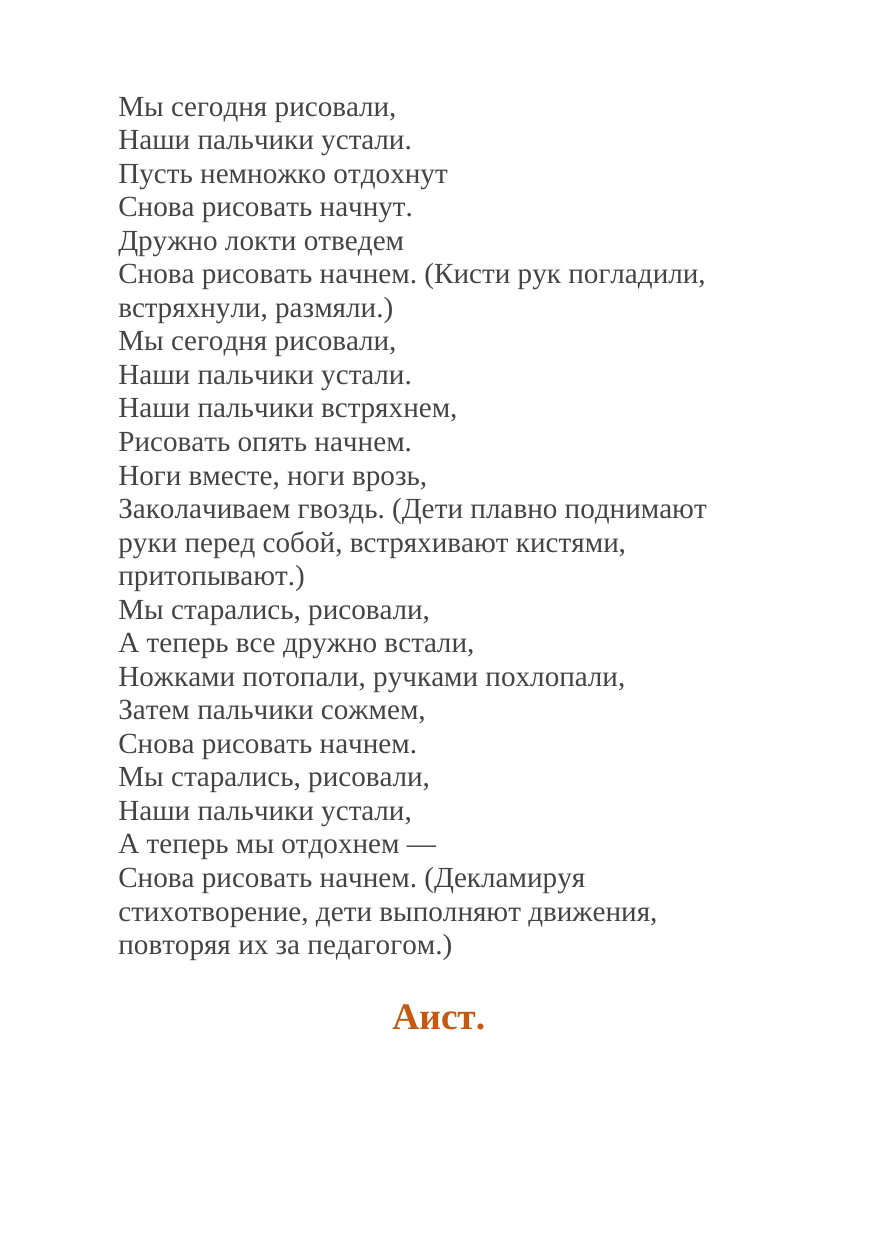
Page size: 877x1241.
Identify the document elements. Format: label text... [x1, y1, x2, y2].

text Аист. [118, 994, 759, 1037]
text Мы сегодня рисовали, Наши пальчики устали. Пусть немножко отдохнут Снова рисовать начнут. Дружно локти отведем Снова рисовать начнем. (Кисти рук погладили, встряхнули, размяли.) Мы сегодня рисовали, Наши пальчики устали. Наши пальчики встряхнем, Рисовать опять начнем. Ноги вместе, ноги врозь, Заколачиваем гвоздь. (Дети плавно поднимают руки перед собой, встряхивают кистями, притопывают.) Мы старались, рисовали, А теперь все дружно встали, Ножками потопали, ручками похлопали, Затем пальчики сожмем, Снова рисовать начнем. Мы старались, рисовали, Наши пальчики устали, А теперь мы отдохнем — Снова рисовать начнем. (Декламируя стихотворение, дети выполняют движения, повторяя их за педагогом.) [118, 89, 759, 961]
